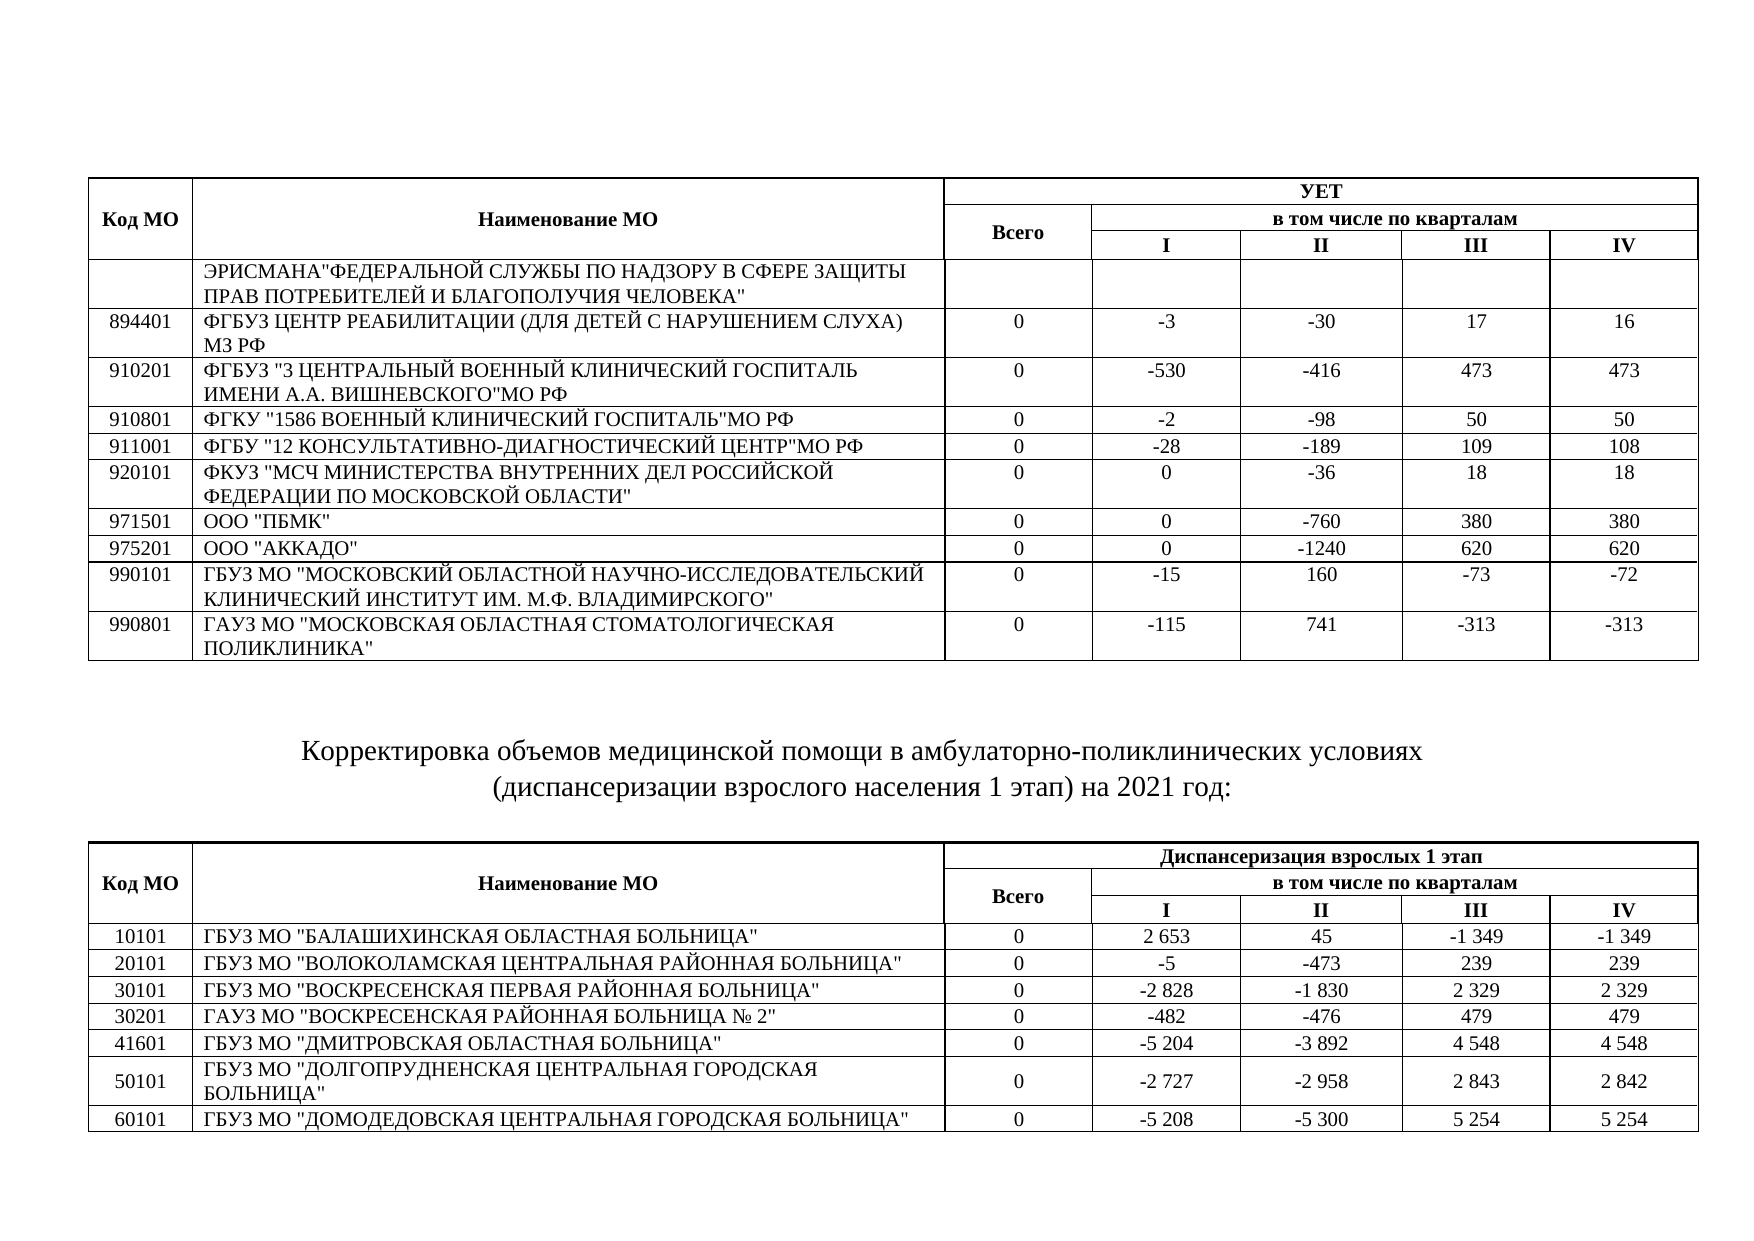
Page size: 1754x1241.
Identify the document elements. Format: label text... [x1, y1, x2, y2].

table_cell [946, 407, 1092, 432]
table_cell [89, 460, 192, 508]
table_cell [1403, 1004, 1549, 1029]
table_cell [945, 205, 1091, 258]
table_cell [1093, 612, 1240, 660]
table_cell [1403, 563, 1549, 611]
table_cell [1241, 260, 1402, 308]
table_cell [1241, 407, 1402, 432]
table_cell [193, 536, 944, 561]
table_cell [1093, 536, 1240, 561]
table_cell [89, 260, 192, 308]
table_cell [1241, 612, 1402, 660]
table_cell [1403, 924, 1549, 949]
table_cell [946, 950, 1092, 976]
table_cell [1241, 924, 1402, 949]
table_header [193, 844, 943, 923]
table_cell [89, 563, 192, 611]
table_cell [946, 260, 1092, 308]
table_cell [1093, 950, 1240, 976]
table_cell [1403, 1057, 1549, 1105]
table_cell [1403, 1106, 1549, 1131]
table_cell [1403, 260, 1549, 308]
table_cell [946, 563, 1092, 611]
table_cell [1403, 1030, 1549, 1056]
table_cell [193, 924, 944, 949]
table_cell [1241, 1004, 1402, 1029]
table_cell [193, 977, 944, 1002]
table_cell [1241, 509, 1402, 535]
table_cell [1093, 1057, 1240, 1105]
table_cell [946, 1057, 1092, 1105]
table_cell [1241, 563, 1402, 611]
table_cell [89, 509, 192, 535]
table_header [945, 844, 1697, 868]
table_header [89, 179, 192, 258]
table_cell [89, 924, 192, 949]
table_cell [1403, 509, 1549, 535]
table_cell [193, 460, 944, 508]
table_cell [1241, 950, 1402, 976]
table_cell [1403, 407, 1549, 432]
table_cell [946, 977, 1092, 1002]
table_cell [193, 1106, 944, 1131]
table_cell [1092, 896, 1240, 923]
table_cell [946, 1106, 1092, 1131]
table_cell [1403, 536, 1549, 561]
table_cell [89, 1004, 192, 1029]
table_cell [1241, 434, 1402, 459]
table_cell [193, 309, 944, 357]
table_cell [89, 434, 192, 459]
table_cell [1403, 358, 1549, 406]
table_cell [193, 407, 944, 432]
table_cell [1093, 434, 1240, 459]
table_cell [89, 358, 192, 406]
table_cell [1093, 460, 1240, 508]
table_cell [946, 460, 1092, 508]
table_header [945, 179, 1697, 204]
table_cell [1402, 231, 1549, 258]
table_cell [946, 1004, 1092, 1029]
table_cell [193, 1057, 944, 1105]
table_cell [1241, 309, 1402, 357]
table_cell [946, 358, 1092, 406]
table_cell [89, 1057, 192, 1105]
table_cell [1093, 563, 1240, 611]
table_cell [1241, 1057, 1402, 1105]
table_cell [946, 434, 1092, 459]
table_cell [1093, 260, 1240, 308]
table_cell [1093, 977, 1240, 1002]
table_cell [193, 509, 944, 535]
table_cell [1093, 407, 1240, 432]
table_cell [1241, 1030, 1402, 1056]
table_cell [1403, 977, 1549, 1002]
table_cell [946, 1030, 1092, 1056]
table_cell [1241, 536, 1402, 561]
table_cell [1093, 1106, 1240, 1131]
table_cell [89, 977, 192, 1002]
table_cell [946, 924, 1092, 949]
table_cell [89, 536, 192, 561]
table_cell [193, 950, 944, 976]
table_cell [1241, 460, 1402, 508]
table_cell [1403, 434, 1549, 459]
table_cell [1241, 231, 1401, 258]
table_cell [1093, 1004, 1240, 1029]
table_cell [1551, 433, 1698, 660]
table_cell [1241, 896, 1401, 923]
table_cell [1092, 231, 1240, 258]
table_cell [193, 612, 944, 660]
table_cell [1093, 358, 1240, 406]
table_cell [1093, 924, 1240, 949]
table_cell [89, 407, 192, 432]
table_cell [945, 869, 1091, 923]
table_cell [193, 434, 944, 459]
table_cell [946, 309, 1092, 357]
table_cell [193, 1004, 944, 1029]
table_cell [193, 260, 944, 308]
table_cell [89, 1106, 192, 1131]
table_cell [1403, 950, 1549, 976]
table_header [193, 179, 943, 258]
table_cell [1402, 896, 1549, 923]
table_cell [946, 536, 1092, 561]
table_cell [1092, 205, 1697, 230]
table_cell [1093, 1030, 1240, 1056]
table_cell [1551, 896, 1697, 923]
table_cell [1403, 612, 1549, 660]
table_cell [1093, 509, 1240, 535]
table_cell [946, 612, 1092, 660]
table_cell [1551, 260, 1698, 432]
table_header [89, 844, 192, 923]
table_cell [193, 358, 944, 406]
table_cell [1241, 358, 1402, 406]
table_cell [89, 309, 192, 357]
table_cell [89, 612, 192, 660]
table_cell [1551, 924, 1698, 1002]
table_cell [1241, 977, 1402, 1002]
text (диспансеризации взрослого населения 1 этап) на 2021 год: [89, 769, 1636, 803]
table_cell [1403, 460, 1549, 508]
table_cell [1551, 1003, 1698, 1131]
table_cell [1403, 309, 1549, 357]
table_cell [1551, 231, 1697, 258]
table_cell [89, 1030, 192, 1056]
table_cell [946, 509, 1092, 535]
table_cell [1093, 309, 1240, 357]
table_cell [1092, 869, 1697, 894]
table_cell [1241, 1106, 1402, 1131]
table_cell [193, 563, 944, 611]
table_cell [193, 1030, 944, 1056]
text Корректировка объемов медицинской помощи в амбулаторно-поликлинических условиях [89, 733, 1636, 767]
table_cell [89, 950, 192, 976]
